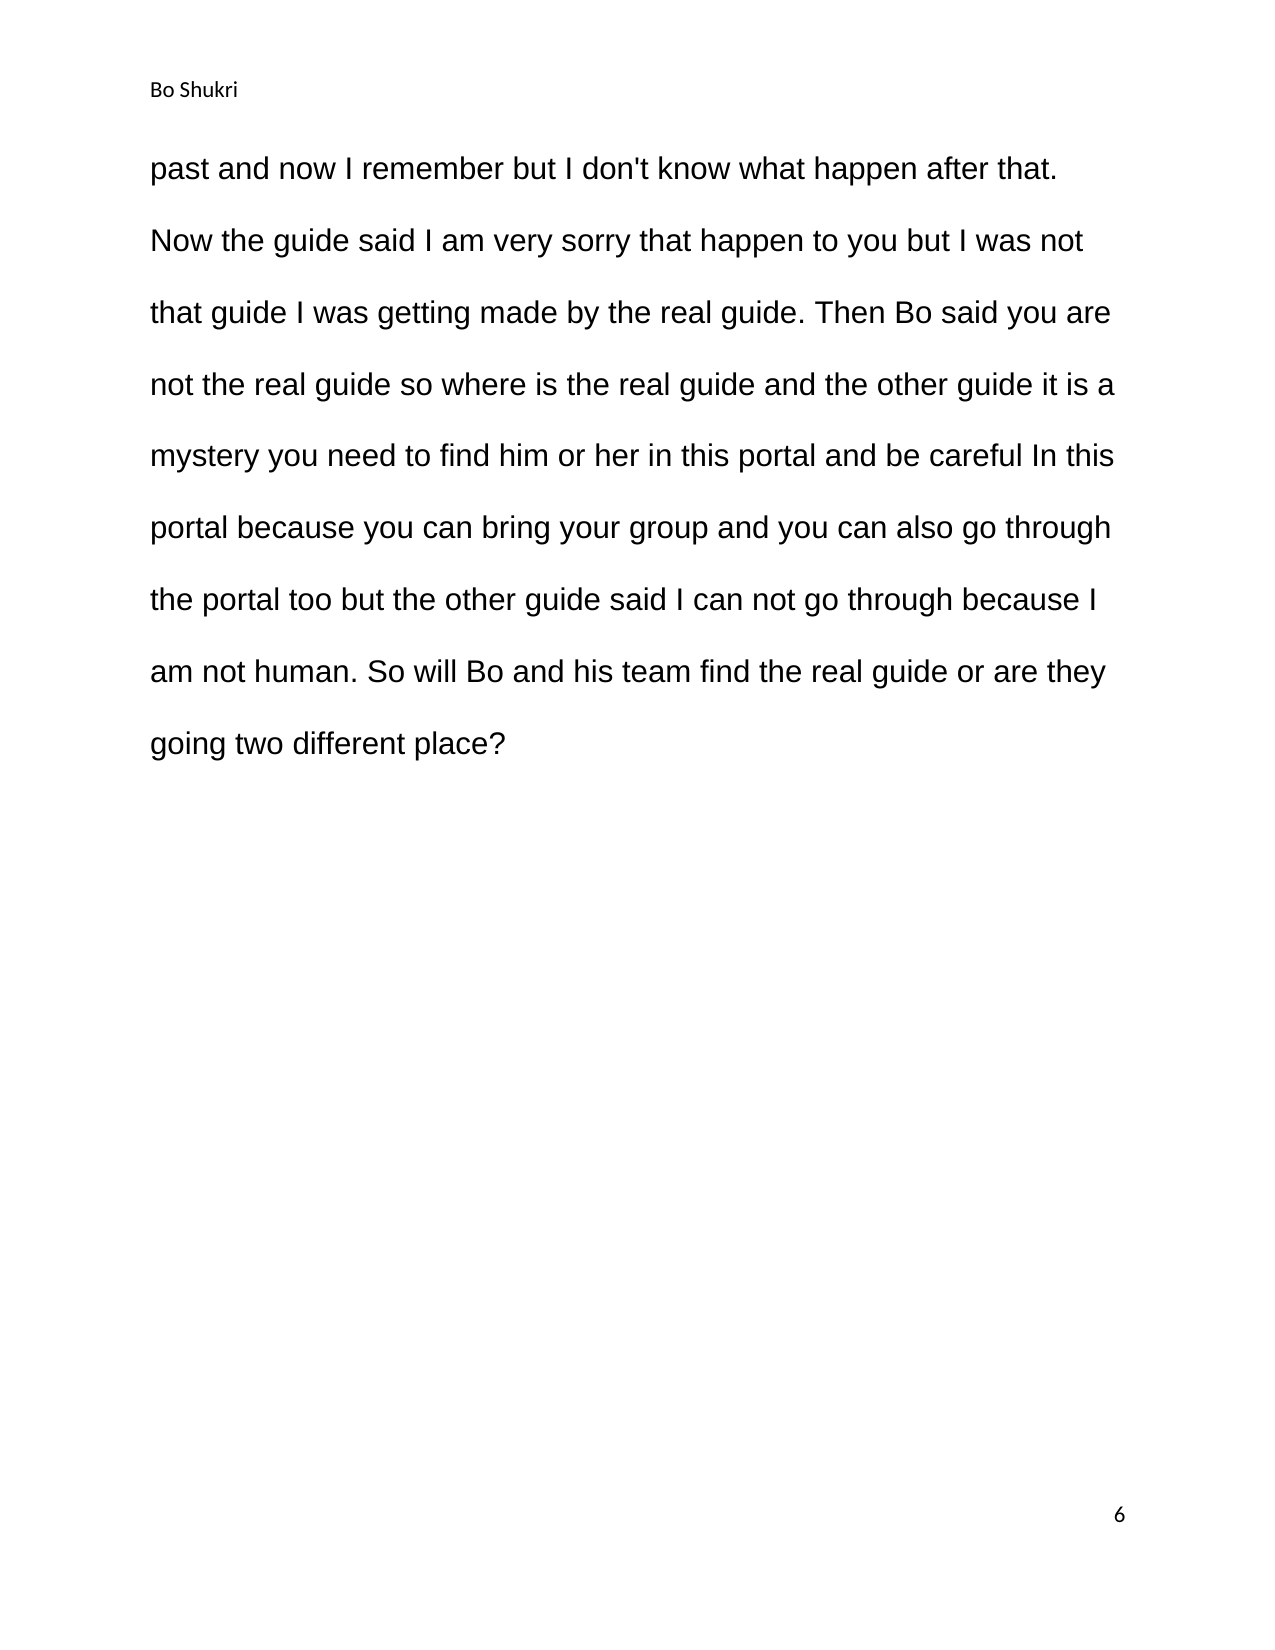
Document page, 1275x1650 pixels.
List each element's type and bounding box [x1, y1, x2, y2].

text [150, 150, 1125, 761]
